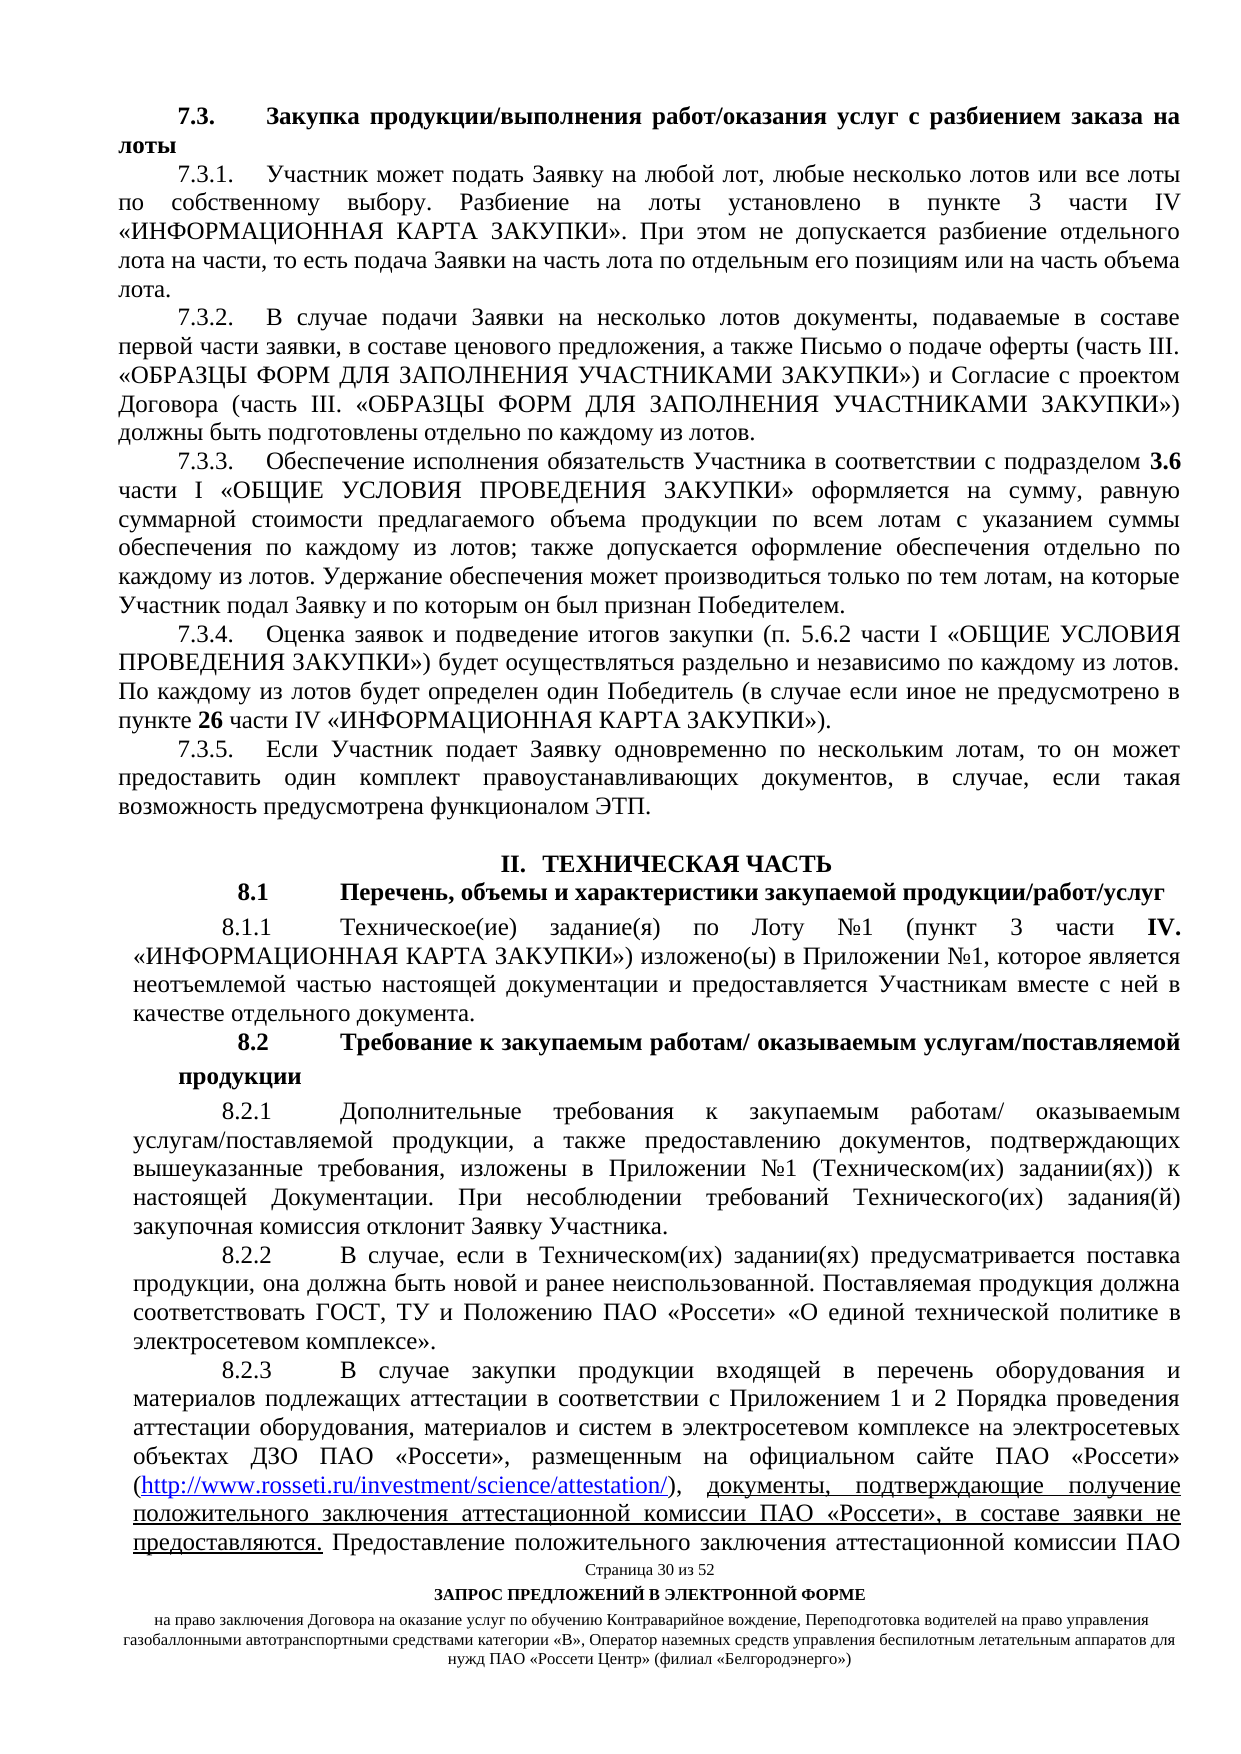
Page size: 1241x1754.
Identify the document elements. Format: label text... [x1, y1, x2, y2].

subtitle В случае, если в Техническом(их) задании(ях) предусматривается поставка продукции, она должна быть новой и ранее неиспользованной. Поставляемая продукция должна соответствовать ГОСТ, ТУ и Положению ПАО «Россети» «О единой технической политике в электросетевом комплексе». [133, 1240, 1181, 1355]
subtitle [133, 1525, 1181, 1556]
subtitle Обеспечение исполнения обязательств Участника в соответствии с подразделом 3.6 части I «ОБЩИЕ УСЛОВИЯ ПРОВЕДЕНИЯ ЗАКУПКИ» оформляется на сумму, равную суммарной стоимости предлагаемого объема продукции по всем лотам с указанием суммы обеспечения по каждому из лотов; также допускается оформление обеспечения отдельно по каждому из лотов. Удержание обеспечения может производиться только по тем лотам, на которые Участник подал Заявку и по которым он был признан Победителем. [118, 446, 1181, 619]
subtitle Дополнительные требования к закупаемым работам/ оказываемым услугам/поставляемой продукции, а также предоставлению документов, подтверждающих вышеуказанные требования, изложены в Приложении №1 (Техническом(их) задании(ях)) к настоящей Документации. При несоблюдении требований Технического(их) задания(й) закупочная комиссия отклонит Заявку Участника. [133, 1096, 1181, 1240]
subtitle Участник может подать Заявку на любой лот, любые несколько лотов или все лоты по собственному выбору. Разбиение на лоты установлено в пункте 3 части IV «ИНФОРМАЦИОННАЯ КАРТА ЗАКУПКИ». При этом не допускается разбиение отдельного лота на части, то есть подача Заявки на часть лота по отдельным его позициям или на часть объема лота. [118, 159, 1181, 302]
subtitle Перечень, объемы и характеристики закупаемой продукции/работ/услуг [178, 877, 1181, 906]
subtitle Закупка продукции/выполнения работ/оказания услуг с разбиением заказа на лоты [118, 101, 1181, 159]
subtitle В случае подачи Заявки на несколько лотов документы, подаваемые в составе первой части заявки, в составе ценового предложения, а также Письмо о подаче оферты (часть III. «ОБРАЗЦЫ ФОРМ ДЛЯ ЗАПОЛНЕНИЯ УЧАСТНИКАМИ ЗАКУПКИ») и Согласие с проектом Договора (часть III. «ОБРАЗЦЫ ФОРМ ДЛЯ ЗАПОЛНЕНИЯ УЧАСТНИКАМИ ЗАКУПКИ») должны быть подготовлены отдельно по каждому из лотов. [118, 302, 1181, 446]
subtitle Оценка заявок и подведение итогов закупки (п. 5.6.2 части I «ОБЩИЕ УСЛОВИЯ ПРОВЕДЕНИЯ ЗАКУПКИ») будет осуществляться раздельно и независимо по каждому из лотов. По каждому из лотов будет определен один Победитель (в случае если иное не предусмотрено в пункте 26 части IV «ИНФОРМАЦИОННАЯ КАРТА ЗАКУПКИ»). [118, 619, 1181, 734]
subtitle Техническое(ие) задание(я) по Лоту №1 (пункт 3 части IV. «ИНФОРМАЦИОННАЯ КАРТА ЗАКУПКИ») изложено(ы) в Приложении №1, которое является неотъемлемой частью настоящей документации и предоставляется Участникам вместе с ней в качестве отдельного документа. [133, 912, 1181, 1027]
subtitle Если Участник подает Заявку одновременно по нескольким лотам, то он может предоставить один комплект правоустанавливающих документов, в случае, если такая возможность предусмотрена функционалом ЭТП. [118, 734, 1181, 820]
subtitle ТЕХНИЧЕСКАЯ ЧАСТЬ [118, 849, 1181, 877]
subtitle Требование к закупаемым работам/ оказываемым услугам/поставляемой продукции [178, 1027, 1181, 1090]
